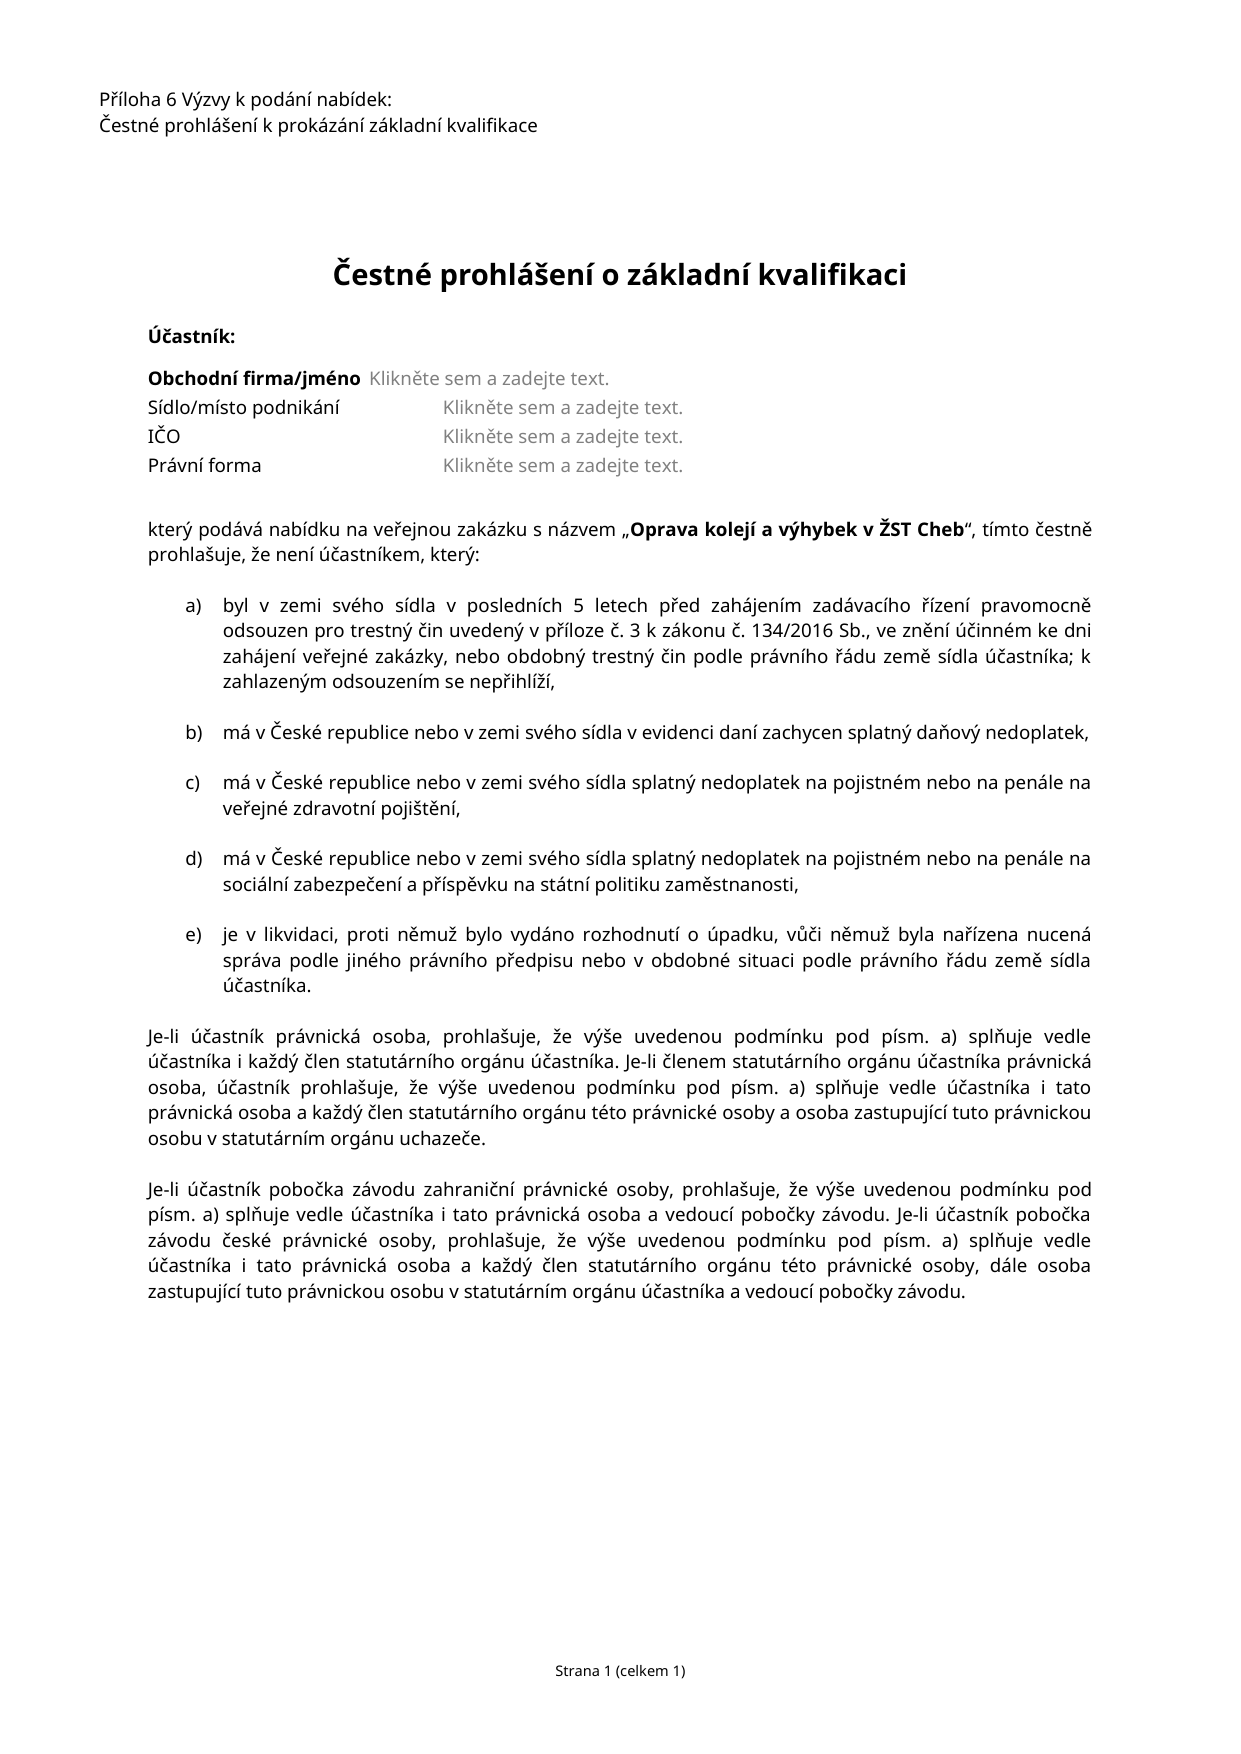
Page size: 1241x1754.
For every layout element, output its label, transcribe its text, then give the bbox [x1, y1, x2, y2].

text Obchodní firma/jméno [148, 362, 1093, 391]
list je v likvidaci, proti němuž bylo vydáno rozhodnutí o úpadku, vůči němuž byla nařízena nucená správa podle jiného právního předpisu nebo v obdobné situaci podle právního řádu země sídla účastníka. [185, 922, 1093, 998]
text Je-li účastník právnická osoba, prohlašuje, že výše uvedenou podmínku pod písm. a) splňuje vedle účastníka i každý člen statutárního orgánu účastníka. Je-li členem statutárního orgánu účastníka právnická osoba, účastník prohlašuje, že výše uvedenou podmínku pod písm. a) splňuje vedle účastníka i tato právnická osoba a každý člen statutárního orgánu této právnické osoby a osoba zastupující tuto právnickou osobu v statutárním orgánu uchazeče. [148, 1023, 1093, 1151]
title Čestné prohlášení o základní kvalifikaci [148, 254, 1093, 293]
list má v České republice nebo v zemi svého sídla v evidenci daní zachycen splatný daňový nedoplatek, [185, 719, 1093, 744]
text IČO [148, 420, 1093, 449]
text Sídlo/místo podnikání [148, 391, 1093, 420]
list má v České republice nebo v zemi svého sídla splatný nedoplatek na pojistném nebo na penále na veřejné zdravotní pojištění, [185, 769, 1093, 821]
text který podává nabídku na veřejnou zakázku s názvem „Oprava kolejí a výhybek v ŽST Cheb“, tímto čestně prohlašuje, že není účastníkem, který: [148, 516, 1093, 567]
list byl v zemi svého sídla v posledních 5 letech před zahájením zadávacího řízení pravomocně odsouzen pro trestný čin uvedený v příloze č. 3 k zákonu č. 134/2016 Sb., ve znění účinném ke dni zahájení veřejné zakázky, nebo obdobný trestný čin podle právního řádu země sídla účastníka; k zahlazeným odsouzením se nepřihlíží, [185, 592, 1093, 694]
text Právní forma [148, 449, 1093, 478]
text Je-li účastník pobočka závodu zahraniční právnické osoby, prohlašuje, že výše uvedenou podmínku pod písm. a) splňuje vedle účastníka i tato právnická osoba a vedoucí pobočky závodu. Je-li účastník pobočka závodu české právnické osoby, prohlašuje, že výše uvedenou podmínku pod písm. a) splňuje vedle účastníka i tato právnická osoba a každý člen statutárního orgánu této právnické osoby, dále osoba zastupující tuto právnickou osobu v statutárním orgánu účastníka a vedoucí pobočky závodu. [148, 1176, 1093, 1304]
text Účastník: [148, 318, 1093, 349]
list má v České republice nebo v zemi svého sídla splatný nedoplatek na pojistném nebo na penále na sociální zabezpečení a příspěvku na státní politiku zaměstnanosti, [185, 846, 1093, 897]
